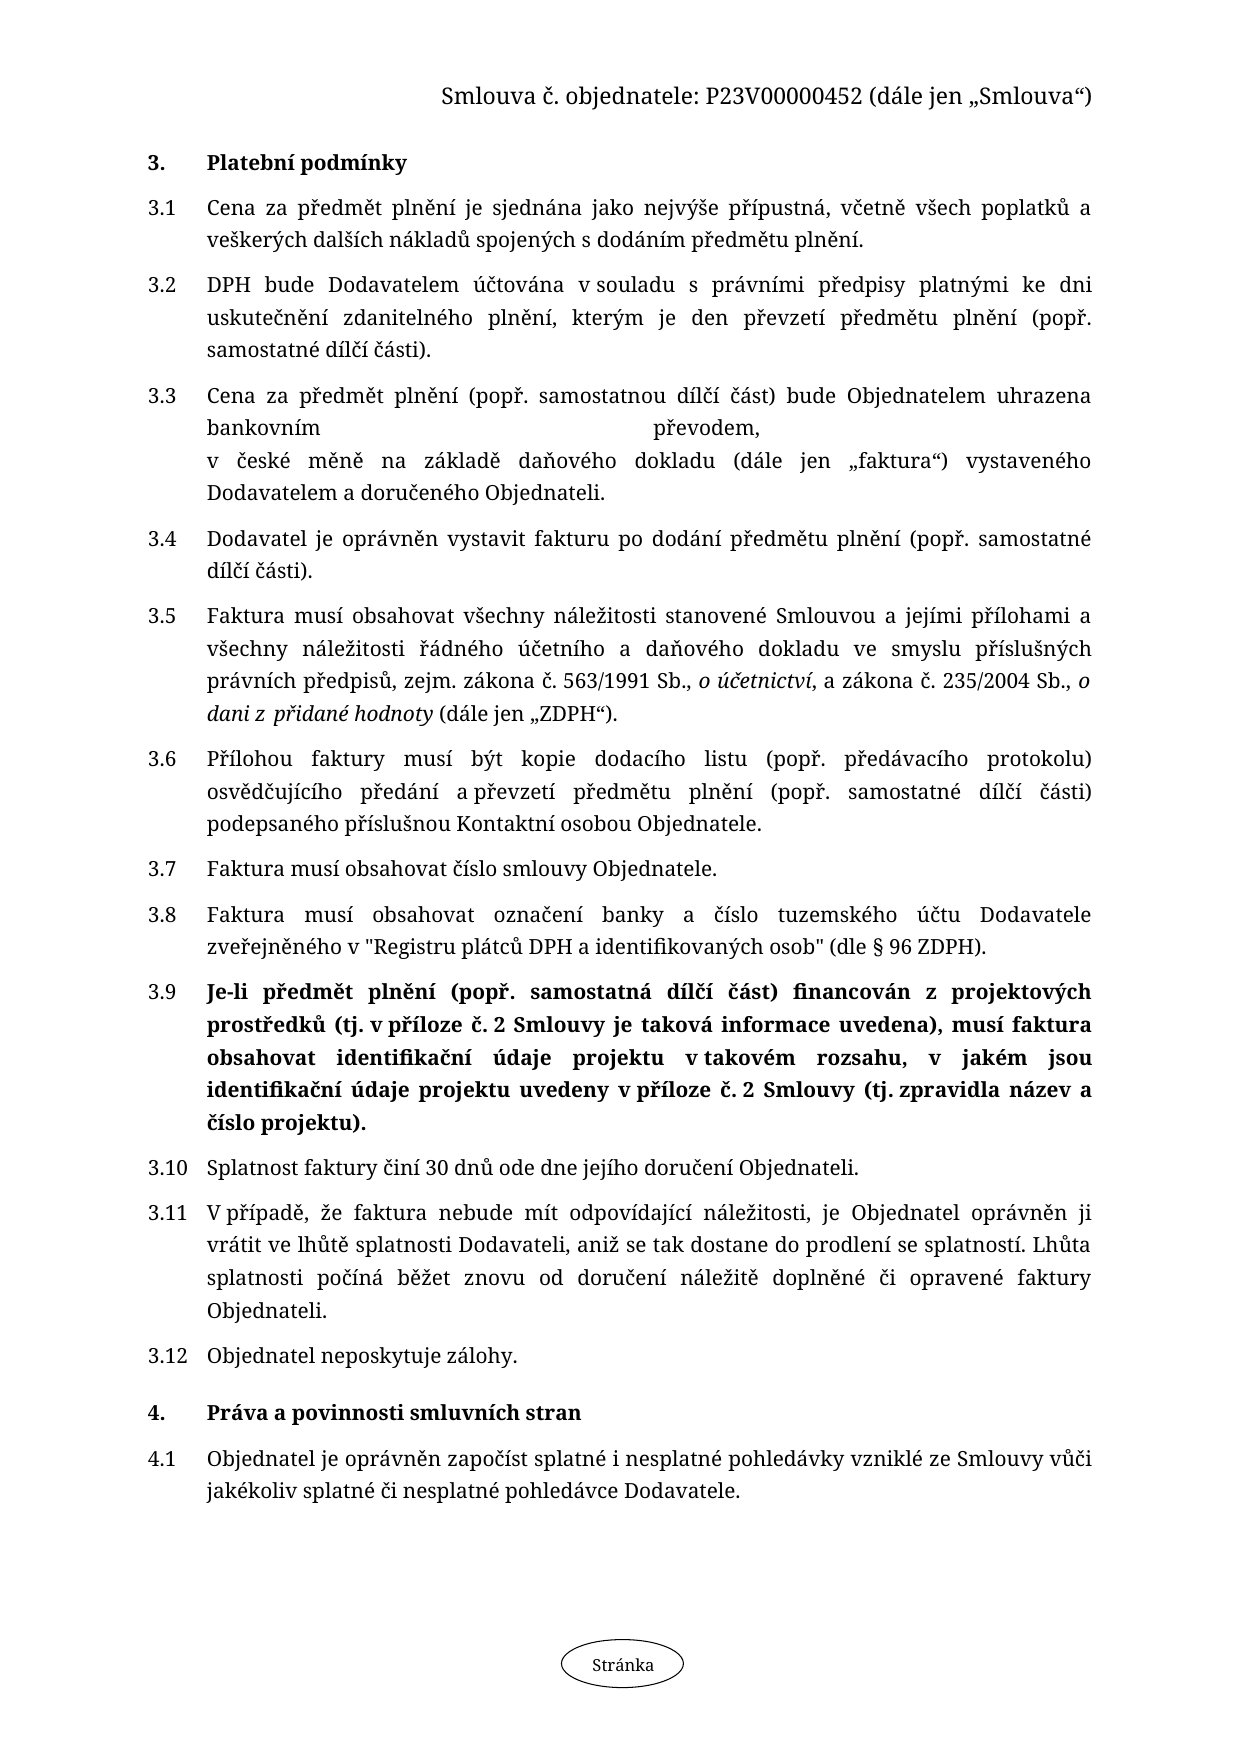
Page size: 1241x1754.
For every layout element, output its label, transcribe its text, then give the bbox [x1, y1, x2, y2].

list Objednatel je oprávněn započíst splatné i nesplatné pohledávky vzniklé ze Smlouvy vůči jakékoliv splatné či nesplatné pohledávce Dodavatele. [148, 1444, 1093, 1505]
list Je-li předmět plnění (popř. samostatná dílčí část) financován z projektových prostředků (tj. v příloze č. 2 Smlouvy je taková informace uvedena), musí faktura obsahovat identifikační údaje projektu v takovém rozsahu, v jakém jsou identifikační údaje projektu uvedeny v příloze č. 2 Smlouvy (tj. zpravidla název a číslo projektu). [148, 977, 1093, 1136]
list Práva a povinnosti smluvních stran [148, 1398, 1093, 1427]
list V případě, že faktura nebude mít odpovídající náležitosti, je Objednatel oprávněn ji vrátit ve lhůtě splatnosti Dodavateli, aniž se tak dostane do prodlení se splatností. Lhůta splatnosti počíná běžet znovu od doručení náležitě doplněné či opravené faktury Objednateli. [148, 1198, 1093, 1324]
list Dodavatel je oprávněn vystavit fakturu po dodání předmětu plnění (popř. samostatné dílčí části). [148, 524, 1093, 585]
list Faktura musí obsahovat číslo smlouvy Objednatele. [148, 854, 1093, 883]
list Faktura musí obsahovat všechny náležitosti stanovené Smlouvou a jejími přílohami a všechny náležitosti řádného účetního a daňového dokladu ve smyslu příslušných právních předpisů, zejm. zákona č. 563/1991 Sb., o účetnictví, a zákona č. 235/2004 Sb., o dani z přidané hodnoty (dále jen „ZDPH“). [148, 601, 1093, 728]
list Cena za předmět plnění je sjednána jako nejvýše přípustná, včetně všech poplatků a veškerých dalších nákladů spojených s dodáním předmětu plnění. [148, 193, 1093, 254]
list Splatnost faktury činí 30 dnů ode dne jejího doručení Objednateli. [148, 1153, 1093, 1181]
list DPH bude Dodavatelem účtována v souladu s právními předpisy platnými ke dni uskutečnění zdanitelného plnění, kterým je den převzetí předmětu plnění (popř. samostatné dílčí části). [148, 270, 1093, 364]
list Přílohou faktury musí být kopie dodacího listu (popř. předávacího protokolu) osvědčujícího předání a převzetí předmětu plnění (popř. samostatné dílčí části) podepsaného příslušnou Kontaktní osobou Objednatele. [148, 744, 1093, 838]
list Platební podmínky [148, 148, 1093, 176]
list Objednatel neposkytuje zálohy. [148, 1341, 1093, 1369]
list Cena za předmět plnění (popř. samostatnou dílčí část) bude Objednatelem uhrazena bankovním převodem, v české měně na základě daňového dokladu (dále jen „faktura“) vystaveného Dodavatelem a doručeného Objednateli. [148, 381, 1093, 507]
list Faktura musí obsahovat označení banky a číslo tuzemského účtu Dodavatele zveřejněného v "Registru plátců DPH a identifikovaných osob" (dle § 96 ZDPH). [148, 900, 1093, 961]
